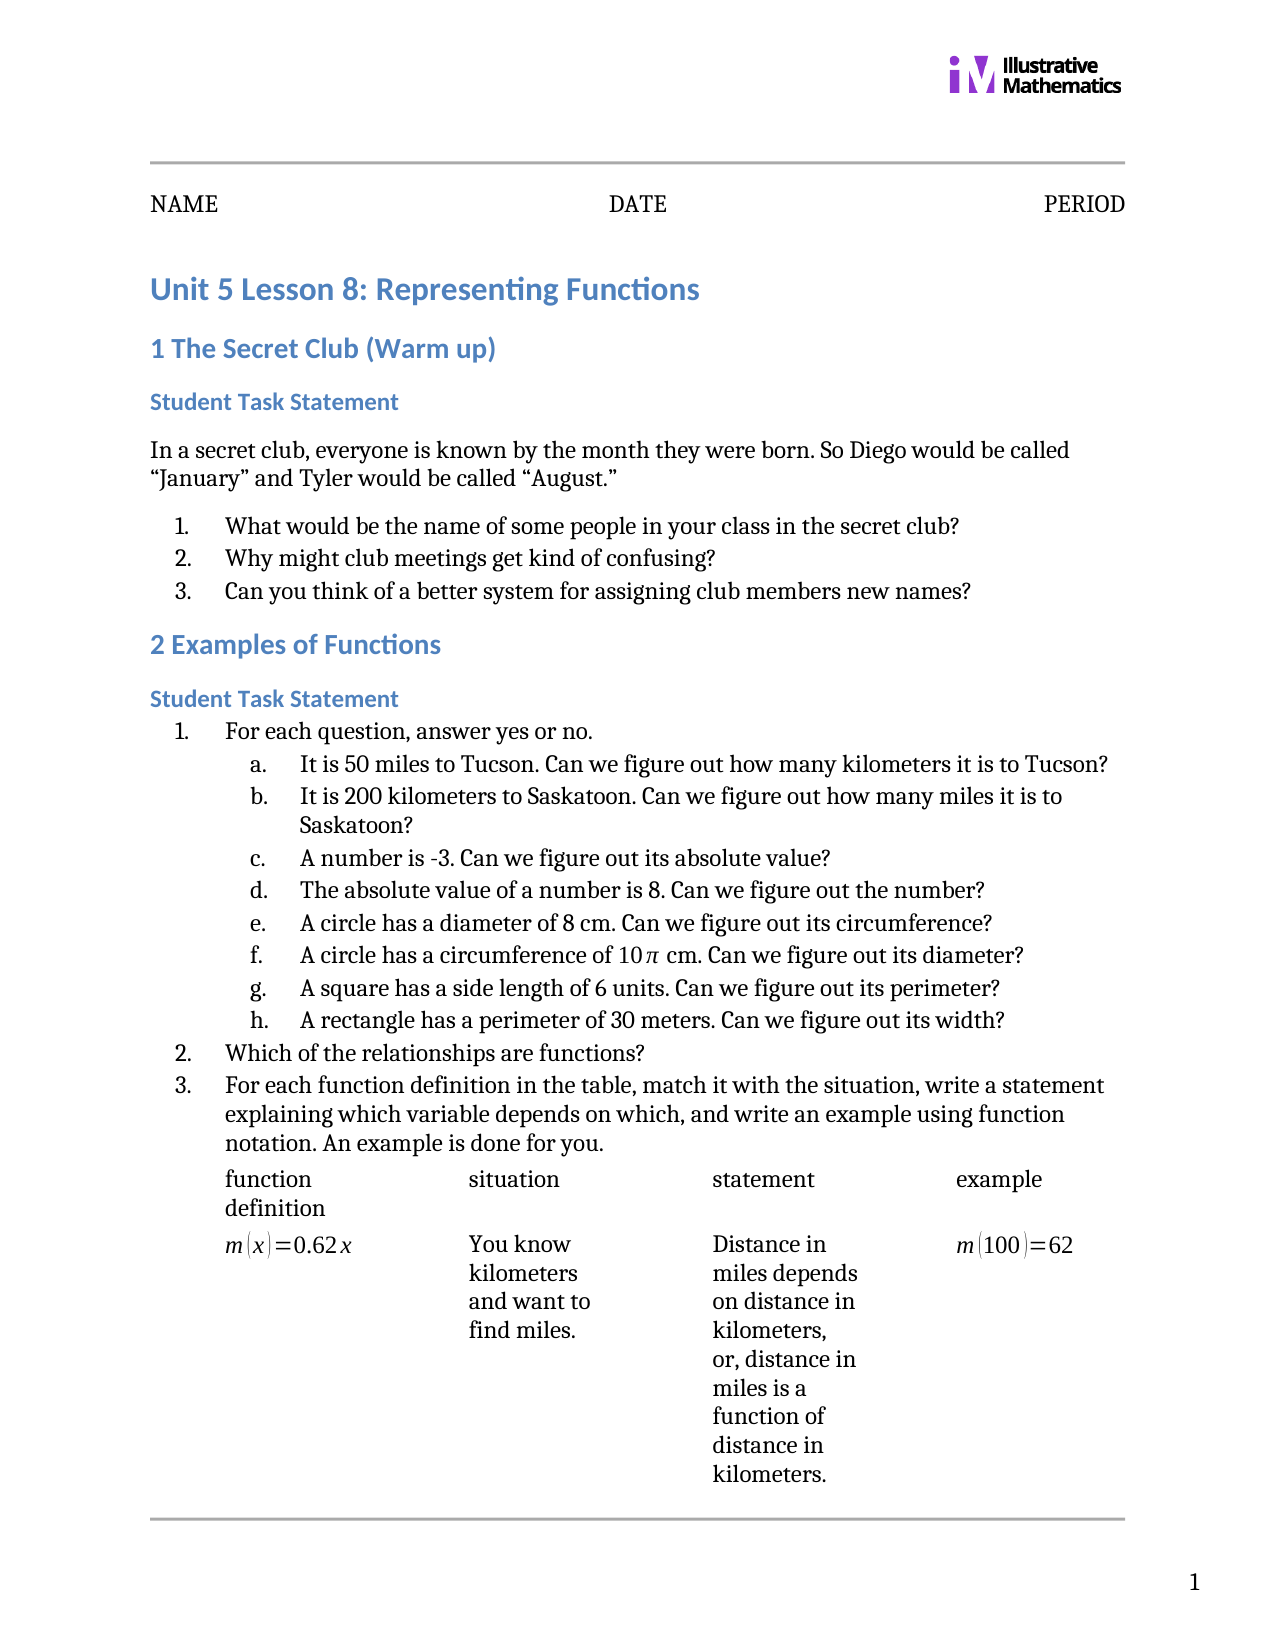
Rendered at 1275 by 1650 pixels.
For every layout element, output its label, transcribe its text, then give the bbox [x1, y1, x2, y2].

table_cell You know kilometers and want to find miles. [383, 1226, 626, 1492]
table_header function definition [139, 1161, 382, 1226]
list A square has a side length of 6 units. Can we figure out its perimeter? [250, 973, 1125, 1002]
list It is 200 kilometers to Saskatoon. Can we figure out how many miles it is to Saskatoon? [250, 782, 1125, 840]
subtitle Student Task Statement [150, 386, 1125, 417]
subtitle 2 Examples of Functions [150, 626, 1125, 662]
table_cell Distance in miles depends on distance in kilometers, or, distance in miles is a function of distance in kilometers. [626, 1226, 870, 1492]
list A rectangle has a perimeter of 30 meters. Can we figure out its width? [250, 1006, 1125, 1035]
table_cell [139, 1226, 382, 1492]
list What would be the name of some people in your class in the secret club? [175, 512, 1125, 541]
subtitle Student Task Statement [150, 683, 1125, 713]
list A circle has a circumference of cm. Can we figure out its diameter? [250, 941, 1125, 970]
picture [949, 55, 1121, 93]
table_cell [870, 1226, 1114, 1492]
list For each question, answer yes or no. [175, 717, 1125, 746]
list A circle has a diameter of 8 cm. Can we figure out its circumference? [250, 908, 1125, 937]
list It is 50 miles to Tucson. Can we figure out how many kilometers it is to Tucson? [250, 750, 1125, 778]
list A number is -3. Can we figure out its absolute value? [250, 843, 1125, 872]
table_header statement [626, 1161, 870, 1226]
list Can you think of a better system for assigning club members new names? [175, 577, 1125, 606]
table_header situation [383, 1161, 626, 1226]
list Which of the relationships are functions? [175, 1038, 1125, 1067]
list Why might club meetings get kind of confusing? [175, 544, 1125, 573]
subtitle Unit 5 Lesson 8: Representing Functions [150, 268, 1125, 309]
table_header example [870, 1161, 1114, 1226]
list The absolute value of a number is 8. Can we figure out the number? [250, 876, 1125, 905]
subtitle 1 The Secret Club (Warm up) [150, 330, 1125, 366]
text In a secret club, everyone is known by the month they were born. So Diego would be called “January” and Tyler would be called “August.” [150, 436, 1125, 493]
list For each function definition in the table, match it with the situation, write a statement explaining which variable depends on which, and write an example using function notation. An example is done for you. [175, 1071, 1125, 1157]
